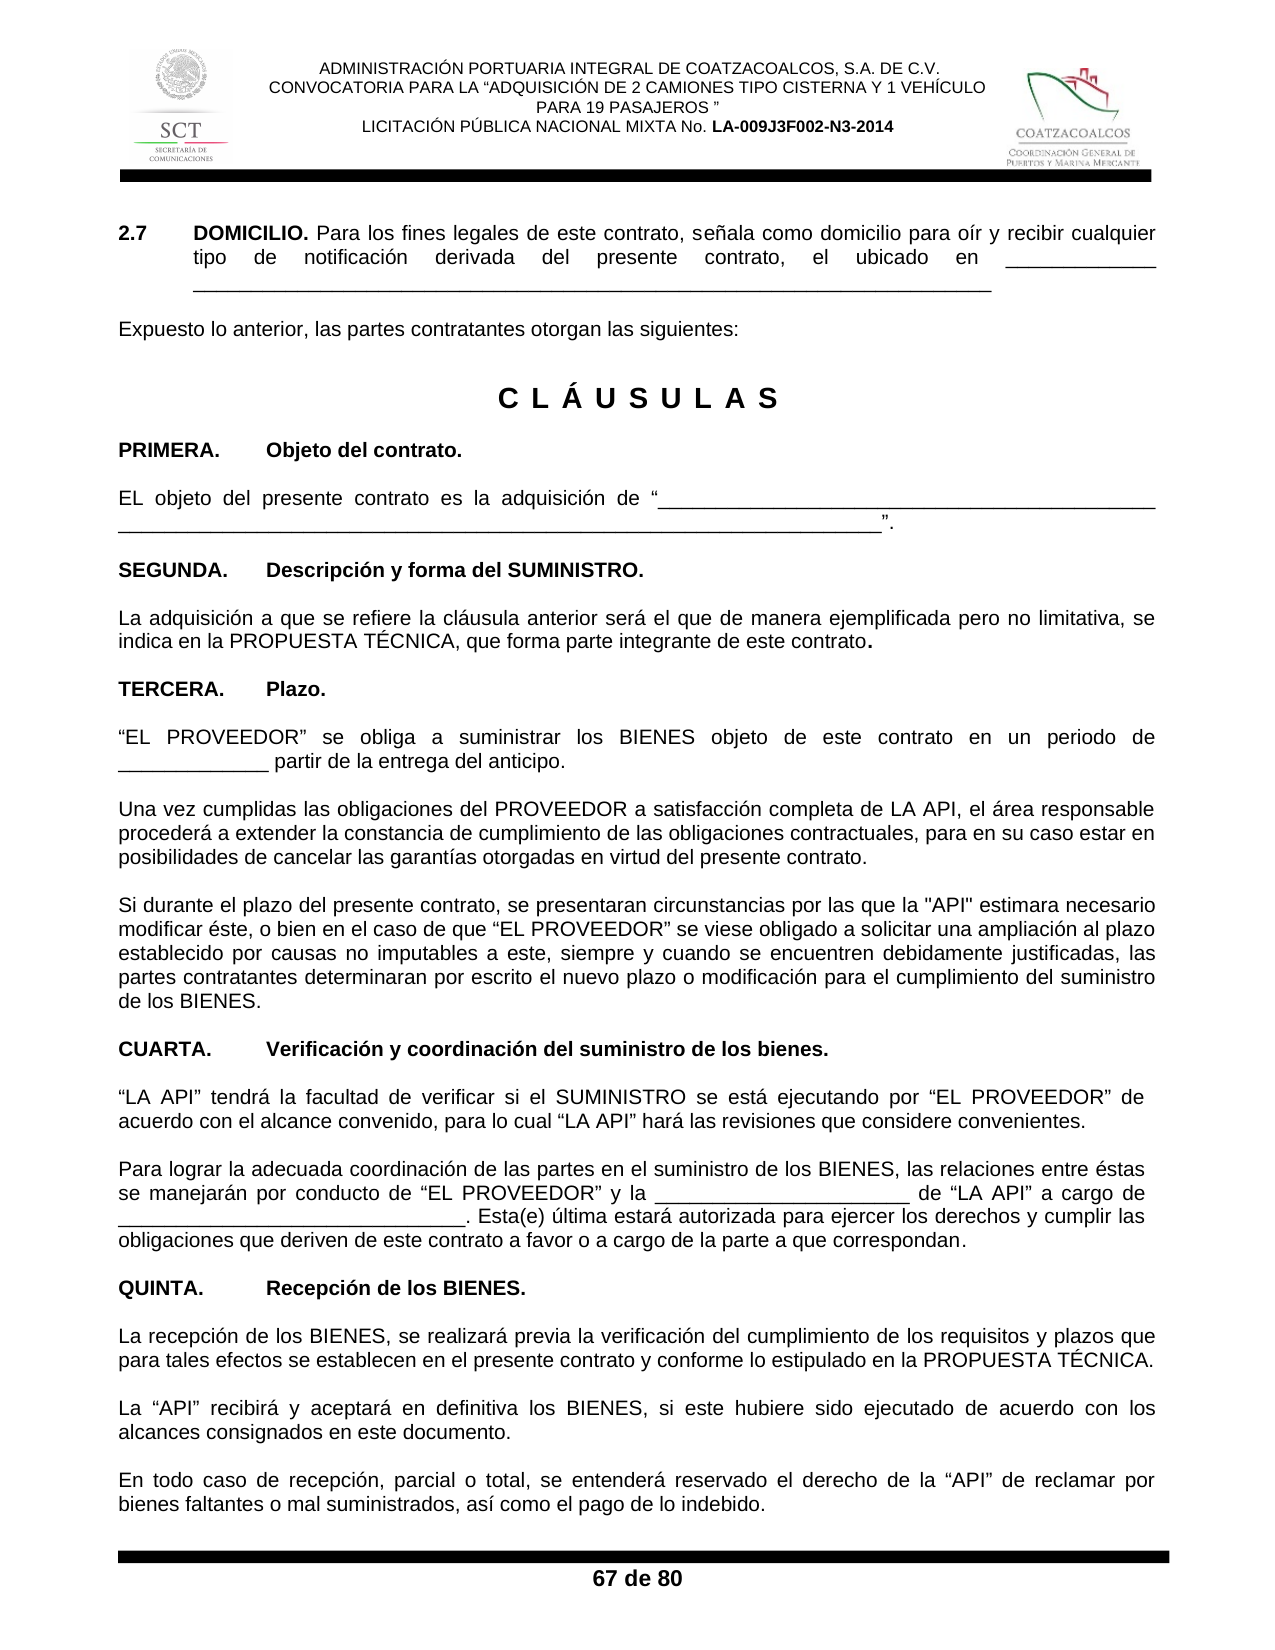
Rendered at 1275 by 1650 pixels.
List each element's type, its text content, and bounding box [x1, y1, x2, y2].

text Para lograr la adecuada coordinación de las partes en el suministro de los BIENES, las relaciones entre éstas se manejarán por conducto de “EL PROVEEDOR” y la ______________________ de “LA API” a cargo de ______________________________. Esta(e) última estará autorizada para ejercer los derechos y cumplir las obligaciones que deriven de este contrato a favor o a cargo de la parte a que correspondan. [118, 1156, 1147, 1252]
text TERCERA. Plazo. [118, 677, 1157, 701]
text PRIMERA. Objeto del contrato. [118, 438, 1157, 462]
text En todo caso de recepción, parcial o total, se entenderá reservado el derecho de la “API” de reclamar por bienes faltantes o mal suministrados, así como el pago de lo indebido. [118, 1468, 1157, 1516]
text La “API” recibirá y aceptará en definitiva los BIENES, si este hubiere sido ejecutado de acuerdo con los alcances consignados en este documento. [118, 1396, 1157, 1444]
text “EL PROVEEDOR” se obliga a suministrar los BIENES objeto de este contrato en un periodo de _____________ partir de la entrega del anticipo. [118, 725, 1157, 773]
picture [129, 49, 233, 164]
text SEGUNDA. Descripción y forma del SUMINISTRO. [118, 557, 1157, 581]
text Si durante el plazo del presente contrato, se presentaran circunstancias por las que la "API" estimara necesario modificar éste, o bien en el caso de que “EL PROVEEDOR” se viese obligado a solicitar una ampliación al plazo establecido por causas no imputables a este, siempre y cuando se encuentren debidamente justificadas, las partes contratantes determinaran por escrito el nuevo plazo o modificación para el cumplimiento del suministro de los BIENES. [118, 893, 1157, 1013]
text Expuesto lo anterior, las partes contratantes otorgan las siguientes: [118, 317, 1157, 341]
text “LA API” tendrá la facultad de verificar si el SUMINISTRO se está ejecutando por “EL PROVEEDOR” de acuerdo con el alcance convenido, para lo cual “LA API” hará las revisiones que considere convenientes. [118, 1084, 1147, 1132]
text Una vez cumplidas las obligaciones del PROVEEDOR a satisfacción completa de LA API, el área responsable procederá a extender la constancia de cumplimiento de las obligaciones contractuales, para en su caso estar en posibilidades de cancelar las garantías otorgadas en virtud del presente contrato. [118, 797, 1157, 869]
text EL objeto del presente contrato es la adquisición de “___________________________________________ __________________________________________________________________”. [118, 486, 1157, 533]
picture [1006, 68, 1140, 168]
text QUINTA. Recepción de los BIENES. [118, 1276, 1157, 1300]
list DOMICILIO. Para los fines legales de este contrato, señala como domicilio para oír y recibir cualquier tipo de notificación derivada del presente contrato, el ubicado en _____________ _____________________________________________________________________ [118, 221, 1157, 293]
text CUARTA. Verificación y coordinación del suministro de los bienes. [118, 1037, 1147, 1061]
text La recepción de los BIENES, se realizará previa la verificación del cumplimiento de los requisitos y plazos que para tales efectos se establecen en el presente contrato y conforme lo estipulado en la PROPUESTA TÉCNICA. [118, 1324, 1157, 1372]
text La adquisición a que se refiere la cláusula anterior será el que de manera ejemplificada pero no limitativa, se indica en la PROPUESTA TÉCNICA, que forma parte integrante de este contrato. [118, 605, 1157, 653]
subtitle CLÁUSULAS [118, 389, 1157, 414]
